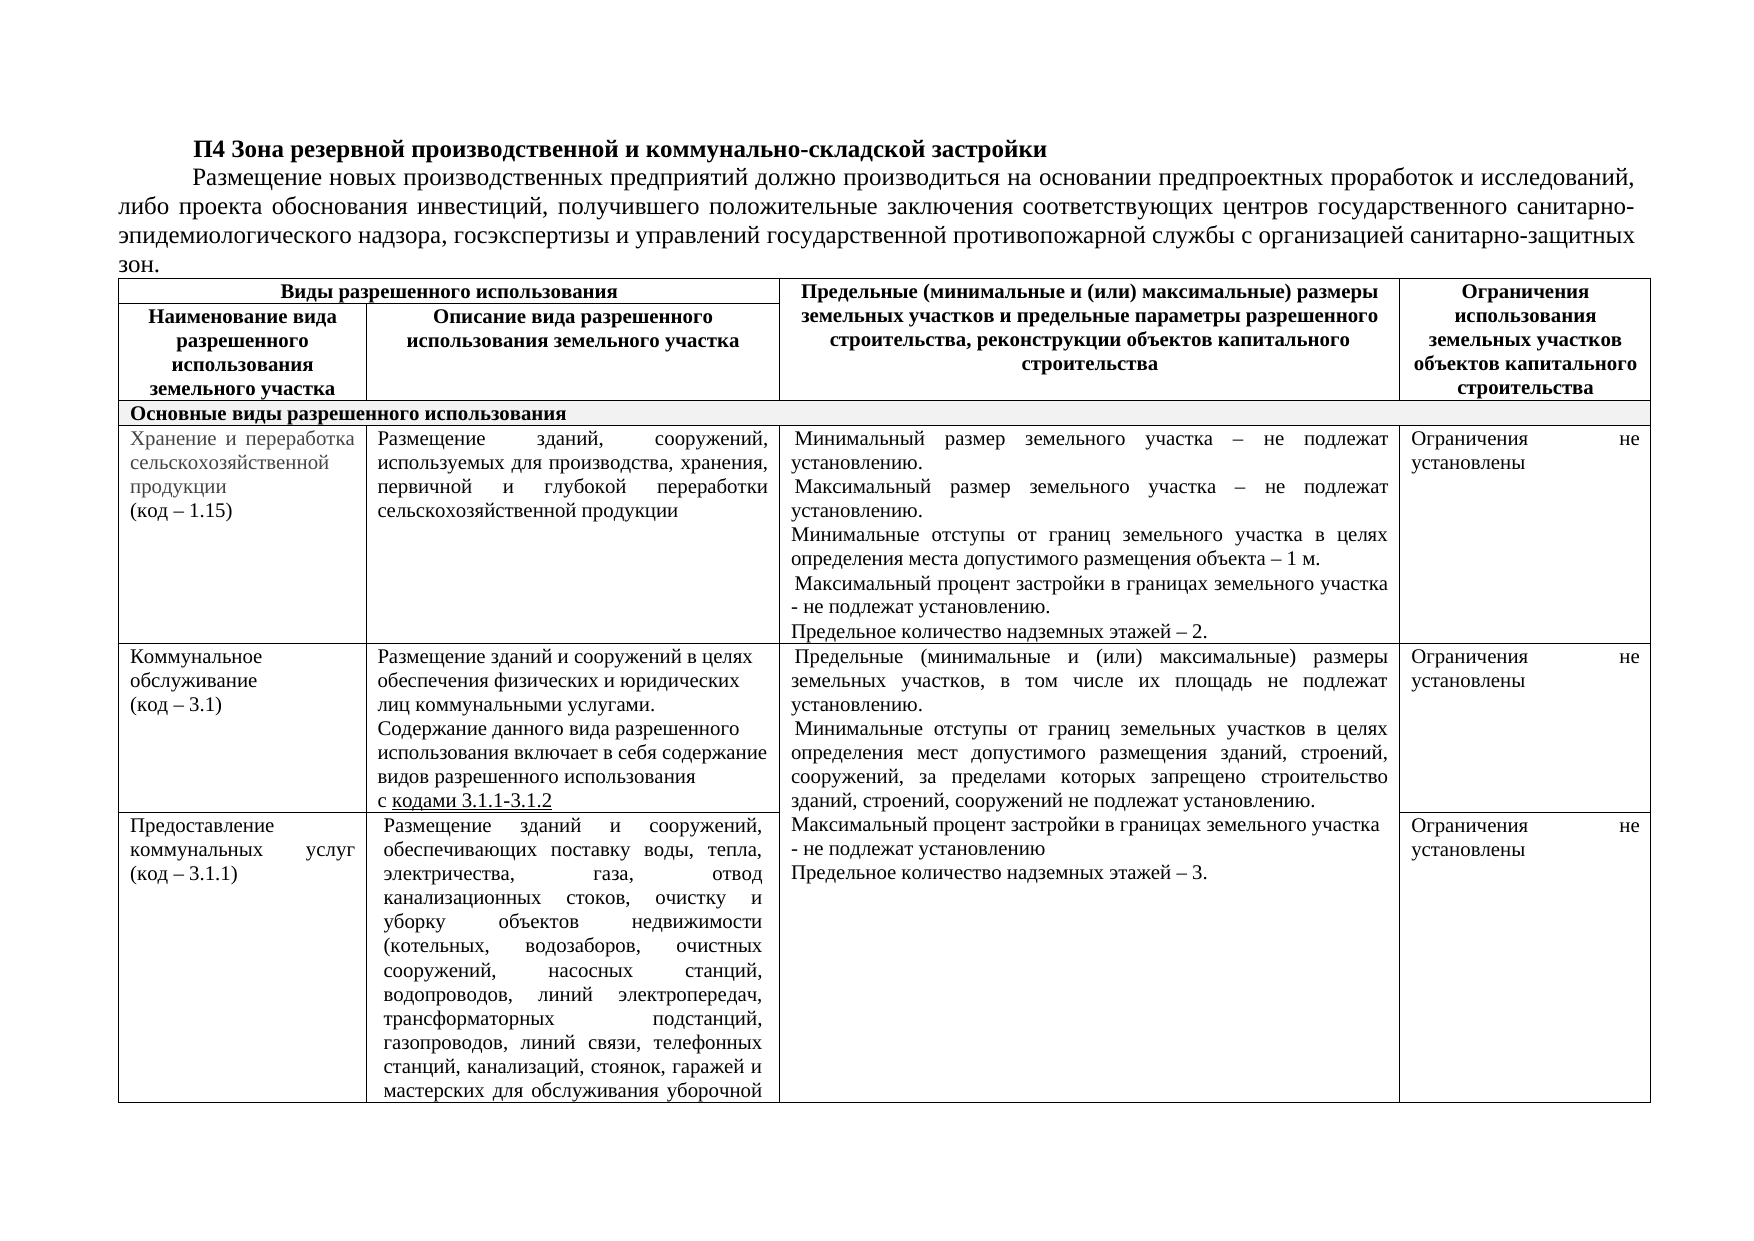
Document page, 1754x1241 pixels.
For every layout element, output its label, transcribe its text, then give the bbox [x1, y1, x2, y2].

table_cell Основные виды разрешенного использования [119, 401, 1650, 425]
table_cell Ограничения не установлены [1400, 813, 1650, 1102]
table_cell Ограничения не установлены [1400, 426, 1650, 643]
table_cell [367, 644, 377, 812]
text Размещение новых производственных предприятий должно производиться на основании предпроектных проработок и исследований, либо проекта обоснования инвестиций, получившего положительные заключения соответствующих центров государственного санитарно-эпидемиологического надзора, госэкспертизы и управлений государственной противопожарной службы с организацией санитарно-защитных зон. [118, 162, 1636, 277]
table_cell Описание вида разрешенного использования земельного участка [367, 304, 779, 400]
text П4 Зона резервной производственной и коммунально-складской застройки [193, 134, 1636, 162]
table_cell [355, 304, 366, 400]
table_cell Ограничения не установлены [1400, 644, 1650, 812]
table_cell Размещение зданий, сооружений, используемых для производства, хранения, первичной и глубокой переработки сельскохозяйственной продукции [367, 426, 779, 643]
table_header Предельные (минимальные и (или) максимальные) размеры земельных участков и предельные параметры разрешенного строительства, реконструкции объектов капитального строительства [780, 279, 1399, 400]
table_cell Коммунальное обслуживание (код – 3.1) [119, 644, 366, 812]
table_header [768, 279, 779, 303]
table_cell Минимальный размер земельного участка – не подлежат установлению. Максимальный размер земельного участка – не подлежат установлению. Минимальные отступы от границ земельного участка в целях определения места допустимого размещения объекта – 1 м. Максимальный процент застройки в границах земельного участка - не подлежат установлению. Предельное количество надземных этажей – 2. [780, 426, 1399, 643]
table_cell Хранение и переработка сельскохозяйственной продукции (код – 1.15) [119, 426, 366, 643]
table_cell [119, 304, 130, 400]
table_cell Предоставление коммунальных услуг (код – 3.1.1) [119, 813, 366, 1102]
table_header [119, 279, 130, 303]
table_cell Размещение зданий и сооружений в целях обеспечения физических и юридических лиц коммунальными услугами. Содержание данного вида разрешенного использования включает в себя содержание видов разрешенного использования с кодами 3.1.1-3.1.2 [552, 644, 779, 812]
table_header Ограничения использования земельных участков объектов капитального строительства [1400, 279, 1650, 400]
table_cell Предельные (минимальные и (или) максимальные) размеры земельных участков, в том числе их площадь не подлежат установлению. Минимальные отступы от границ земельных участков в целях определения мест допустимого размещения зданий, строений, сооружений, за пределами которых запрещено строительство зданий, строений, сооружений не подлежат установлению. Максимальный процент застройки в границах земельного участка - не подлежат установлению Предельное количество надземных этажей – 3. [780, 644, 1399, 1102]
